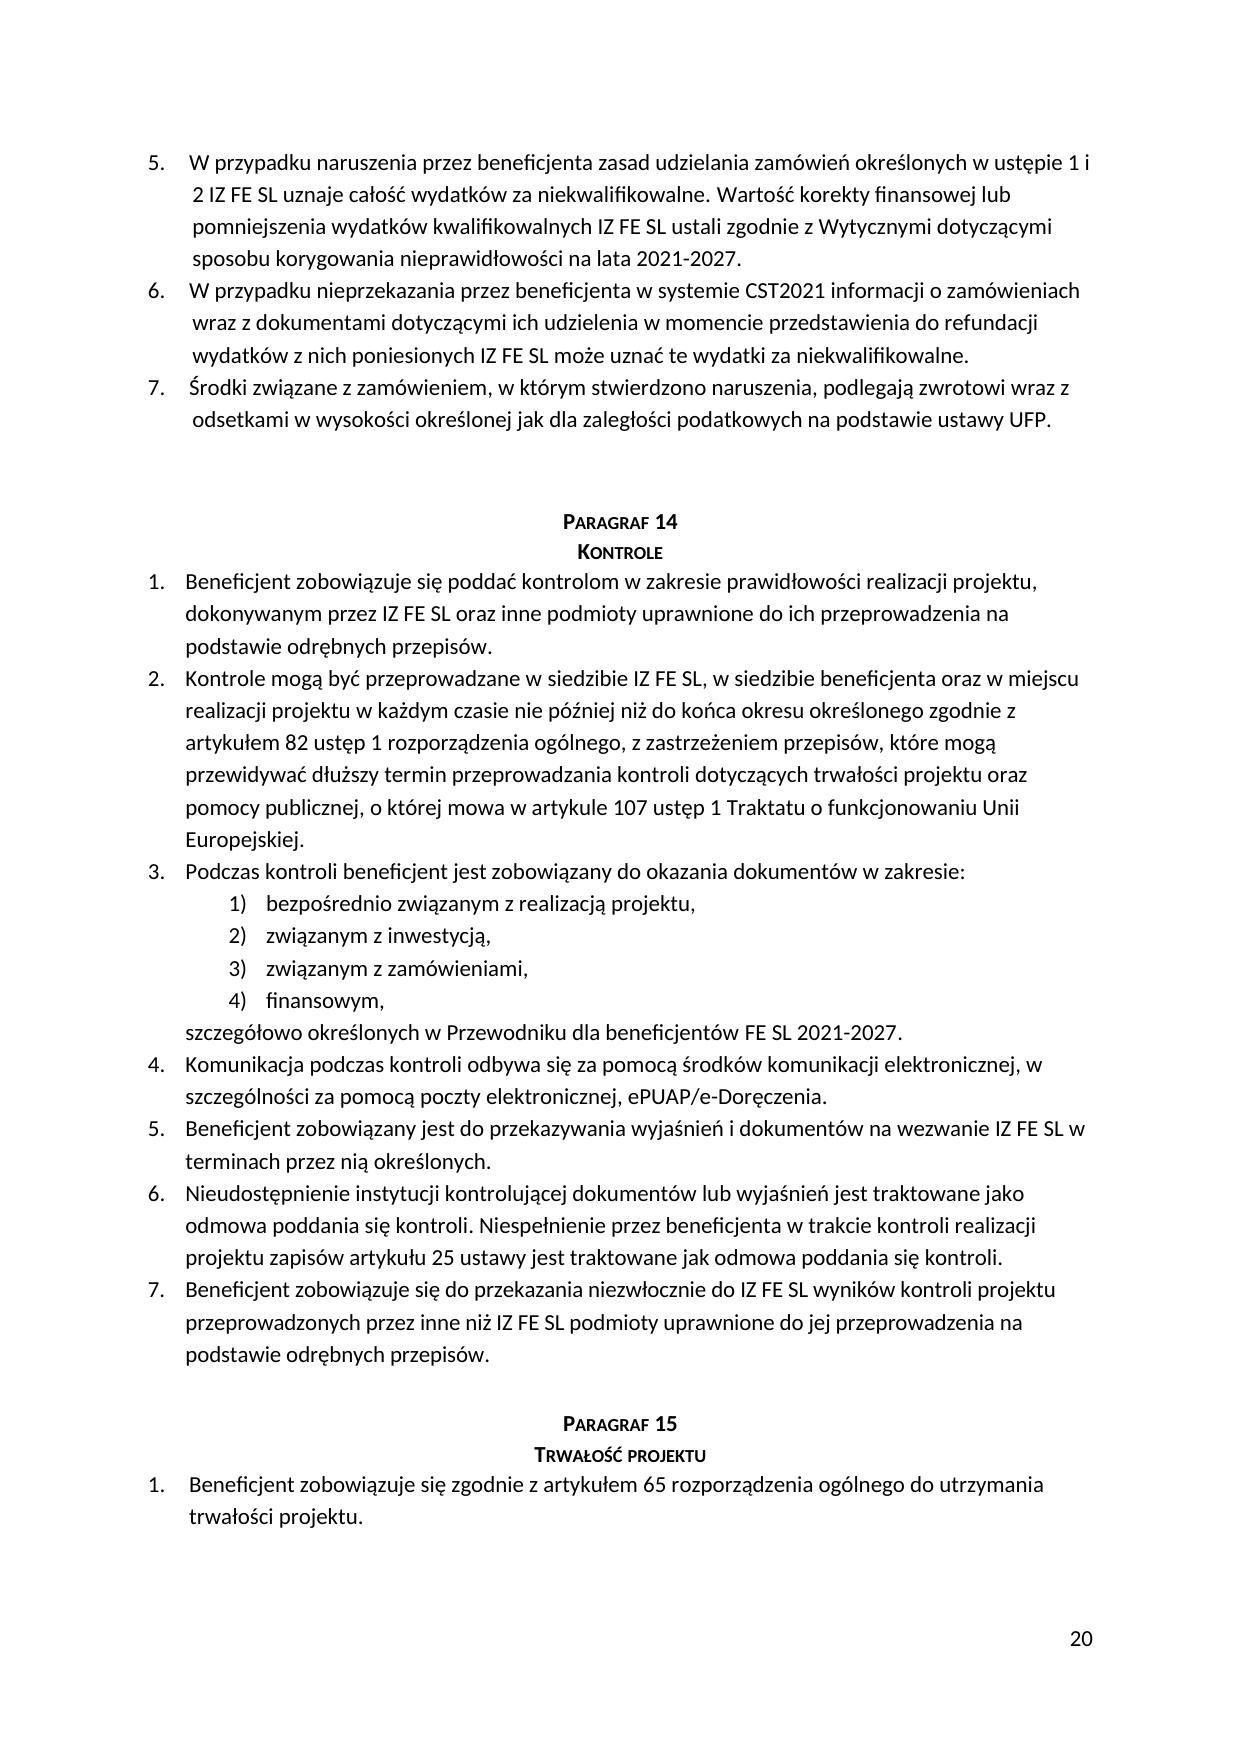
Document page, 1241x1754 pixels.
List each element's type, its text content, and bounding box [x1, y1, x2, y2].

list Kontrole mogą być przeprowadzane w siedzibie IZ FE SL, w siedzibie beneficjenta oraz w miejscu realizacji projektu w każdym czasie nie później niż do końca okresu określonego zgodnie z artykułem 82 ustęp 1 rozporządzenia ogólnego, z zastrzeżeniem przepisów, które mogą przewidywać dłuższy termin przeprowadzania kontroli dotyczących trwałości projektu oraz pomocy publicznej, o której mowa w artykule 107 ustęp 1 Traktatu o funkcjonowaniu Unii Europejskiej. [148, 664, 1093, 853]
list Środki związane z zamówieniem, w którym stwierdzono naruszenia, podlegają zwrotowi wraz z odsetkami w wysokości określonej jak dla zaległości podatkowych na podstawie ustawy UFP. [148, 373, 1093, 433]
list Beneficjent zobowiązuje się do przekazania niezwłocznie do IZ FE SL wyników kontroli projektu przeprowadzonych przez inne niż IZ FE SL podmioty uprawnione do jej przeprowadzenia na podstawie odrębnych przepisów. [148, 1276, 1093, 1368]
list finansowym, [228, 986, 1093, 1014]
list Beneficjent zobowiązuje się poddać kontrolom w zakresie prawidłowości realizacji projektu, dokonywanym przez IZ FE SL oraz inne podmioty uprawnione do ich przeprowadzenia na podstawie odrębnych przepisów. [148, 567, 1093, 660]
list Podczas kontroli beneficjent jest zobowiązany do okazania dokumentów w zakresie: [148, 857, 1093, 885]
list Beneficjent zobowiązuje się zgodnie z artykułem 65 rozporządzenia ogólnego do utrzymania trwałości projektu. [148, 1470, 1093, 1530]
subtitle Paragraf 14 Kontrole [148, 507, 1093, 565]
text szczegółowo określonych w Przewodniku dla beneficjentów FE SL 2021-2027. [185, 1018, 1093, 1046]
list W przypadku nieprzekazania przez beneficjenta w systemie CST2021 informacji o zamówieniach wraz z dokumentami dotyczącymi ich udzielenia w momencie przedstawienia do refundacji wydatków z nich poniesionych IZ FE SL może uznać te wydatki za niekwalifikowalne. [148, 276, 1093, 369]
list związanym z zamówieniami, [228, 954, 1093, 982]
list W przypadku naruszenia przez beneficjenta zasad udzielania zamówień określonych w ustępie 1 i 2 IZ FE SL uznaje całość wydatków za niekwalifikowalne. Wartość korekty finansowej lub pomniejszenia wydatków kwalifikowalnych IZ FE SL ustali zgodnie z Wytycznymi dotyczącymi sposobu korygowania nieprawidłowości na lata 2021-2027. [148, 148, 1093, 272]
list bezpośrednio związanym z realizacją projektu, [228, 889, 1093, 917]
list Nieudostępnienie instytucji kontrolującej dokumentów lub wyjaśnień jest traktowane jako odmowa poddania się kontroli. Niespełnienie przez beneficjenta w trakcie kontroli realizacji projektu zapisów artykułu 25 ustawy jest traktowane jak odmowa poddania się kontroli. [148, 1179, 1093, 1271]
list związanym z inwestycją, [228, 921, 1093, 949]
list Beneficjent zobowiązany jest do przekazywania wyjaśnień i dokumentów na wezwanie IZ FE SL w terminach przez nią określonych. [148, 1114, 1093, 1175]
list Komunikacja podczas kontroli odbywa się za pomocą środków komunikacji elektronicznej, w szczególności za pomocą poczty elektronicznej, ePUAP/e-Doręczenia. [148, 1050, 1093, 1110]
subtitle Paragraf 15 Trwałość projektu [148, 1409, 1093, 1468]
